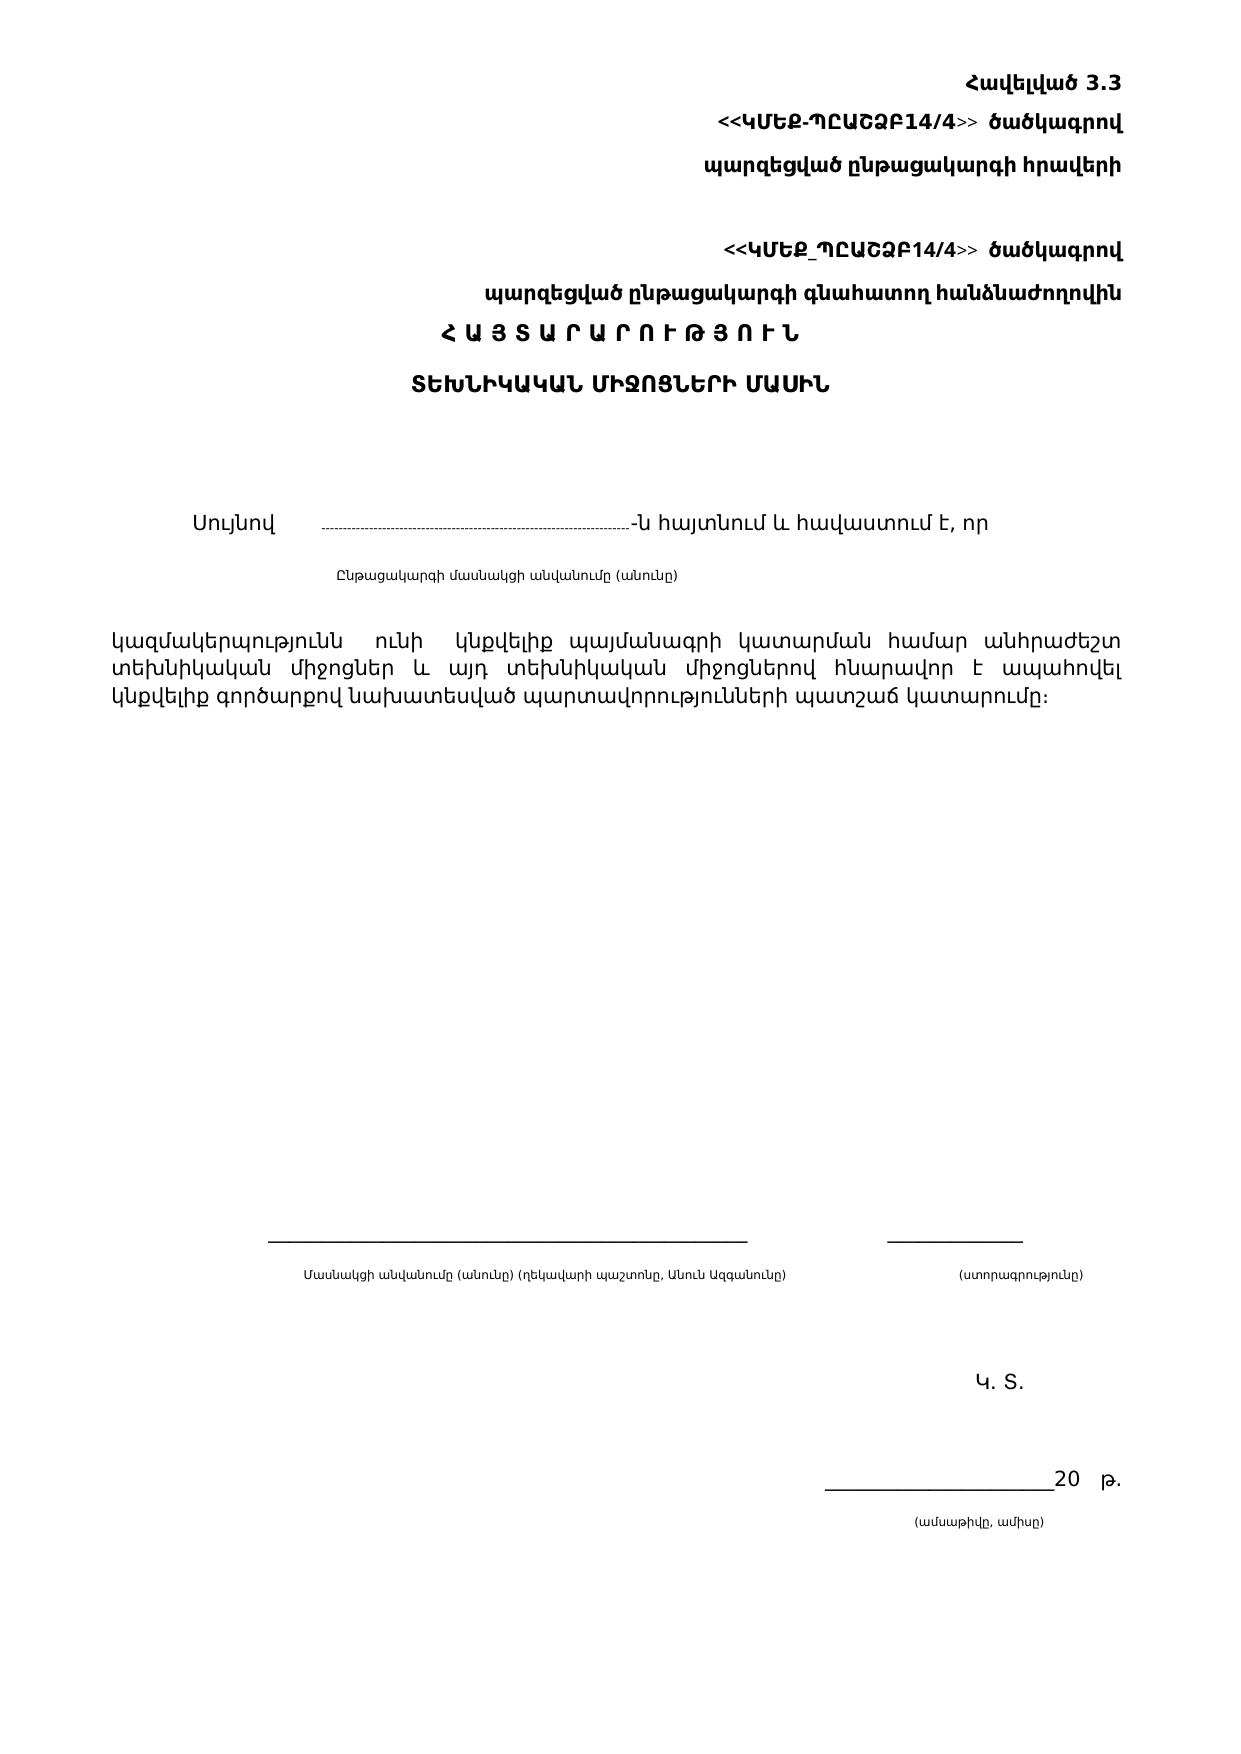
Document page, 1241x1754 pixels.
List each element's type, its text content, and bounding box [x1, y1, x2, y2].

text Ընթացակարգի մասնակցի անվանումը (անունը) [118, 568, 1122, 594]
text <<ԿՄԵՔ_ՊԸԱՇՁԲ14/4>> ծածկագրով [118, 235, 1122, 263]
text <<ԿՄԵՔ-ՊԸԱՇՁԲ14/4>> ծածկագրով [118, 107, 1122, 136]
text կազմակերպությունն ունի կնքվելիք պայմանագրի կատարման համար անհրաժեշտ տեխնիկական միջոցներ և այդ տեխնիկական միջոցներով հնարավոր է ապահովել կնքվելիք գործարքով նախատեսված պարտավորությունների պատշաճ կատարումը։ [111, 629, 1122, 708]
text Սույնով ------------------------------------------------------------------------ն հայտնում և հավաստում է, որ [118, 511, 1122, 535]
text Հ Ա Յ Տ Ա Ր Ա Ր Ո Ւ Թ Յ Ո Ւ Ն [118, 320, 1122, 347]
text (ամսաթիվը, ամիսը) [118, 1516, 1122, 1540]
text ______________________20 թ. [118, 1467, 1122, 1491]
text Մասնակցի անվանումը (անունը) (ղեկավարի պաշտոնը, Անուն Ազգանունը) (ստորագրությունը) [118, 1268, 1122, 1292]
text Հավելված 3.3 [118, 71, 1122, 95]
text պարզեցված ընթացակարգի գնահատող հանձնաժողովին [118, 278, 1122, 306]
text ______________________________________________ _____________ [193, 1219, 1122, 1244]
text ՏԵԽՆԻԿԱԿԱՆ ՄԻՋՈՑՆԵՐԻ ՄԱՍԻՆ [118, 372, 1122, 398]
text Կ. Տ. [118, 1370, 1122, 1394]
text պարզեցված ընթացակարգի հրավերի [118, 150, 1122, 178]
